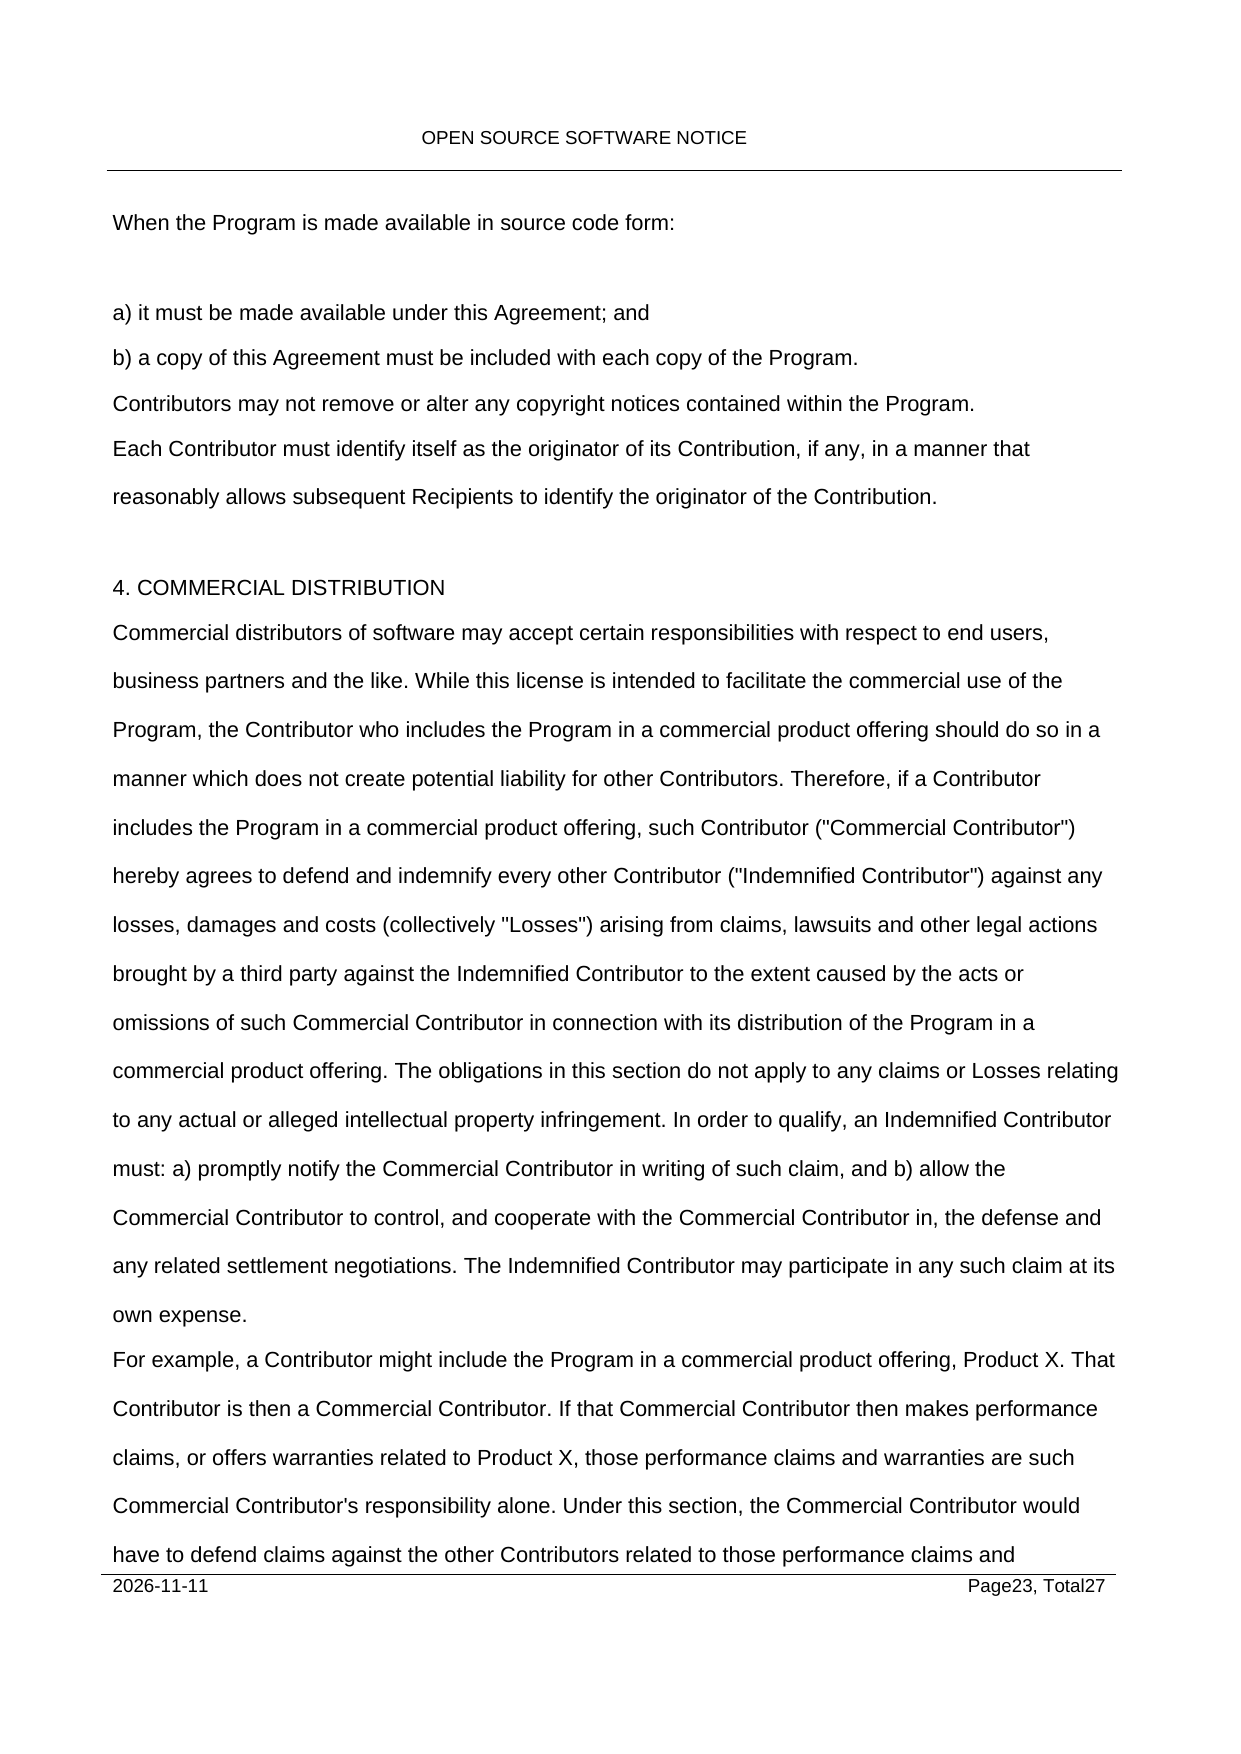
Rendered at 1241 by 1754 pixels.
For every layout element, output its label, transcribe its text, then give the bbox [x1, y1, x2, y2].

text 4. COMMERCIAL DISTRIBUTION [112, 571, 1128, 603]
text a) it must be made available under this Agreement; and [112, 297, 1128, 329]
text Contributors may not remove or alter any copyright notices contained within the Program. [112, 387, 1128, 419]
text When the Program is made available in source code form: [112, 206, 1128, 239]
text b) a copy of this Agreement must be included with each copy of the Program. [112, 342, 1128, 374]
text Each Contributor must identify itself as the originator of its Contribution, if any, in a manner that reasonably allows subsequent Recipients to identify the originator of the Contribution. [112, 432, 1128, 513]
text Commercial distributors of software may accept certain responsibilities with respect to end users, business partners and the like. While this license is intended to facilitate the commercial use of the Program, the Contributor who includes the Program in a commercial product offering should do so in a manner which does not create potential liability for other Contributors. Therefore, if a Contributor includes the Program in a commercial product offering, such Contributor ("Commercial Contributor") hereby agrees to defend and indemnify every other Contributor ("Indemnified Contributor") against any losses, damages and costs (collectively "Losses") arising from claims, lawsuits and other legal actions brought by a third party against the Indemnified Contributor to the extent caused by the acts or omissions of such Commercial Contributor in connection with its distribution of the Program in a commercial product offering. The obligations in this section do not apply to any claims or Losses relating to any actual or alleged intellectual property infringement. In order to qualify, an Indemnified Contributor must: a) promptly notify the Commercial Contributor in writing of such claim, and b) allow the Commercial Contributor to control, and cooperate with the Commercial Contributor in, the defense and any related settlement negotiations. The Indemnified Contributor may participate in any such claim at its own expense. [112, 616, 1128, 1331]
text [112, 1343, 1128, 1571]
